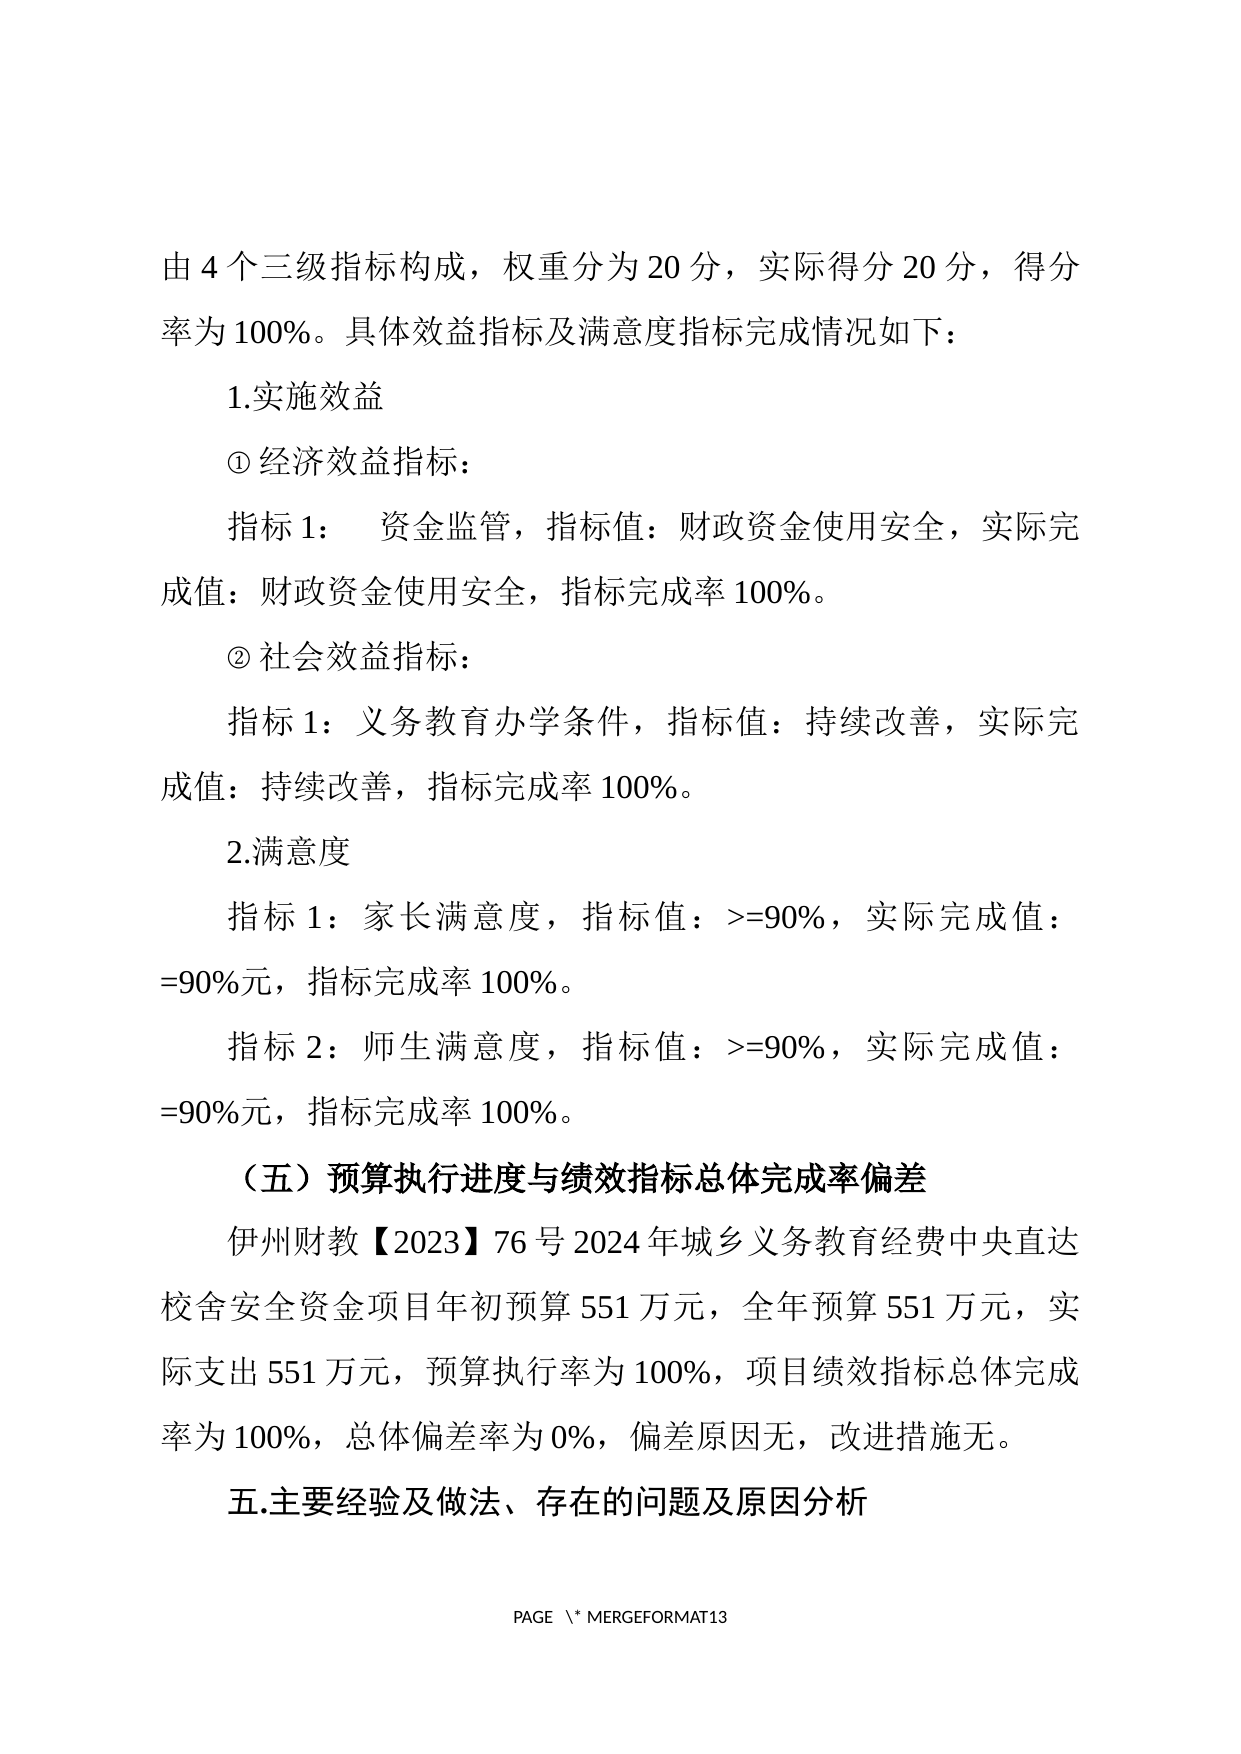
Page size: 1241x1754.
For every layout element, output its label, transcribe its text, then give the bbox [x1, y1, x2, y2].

text （五）预算执行进度与绩效指标总体完成率偏差 [159, 1143, 1081, 1208]
text 指标2：师生满意度，指标值：>=90%，实际完成值：=90%元，指标完成率100%。 [159, 1013, 1081, 1143]
text 指标1：义务教育办学条件，指标值：持续改善，实际完成值：持续改善，指标完成率100%。 [159, 688, 1081, 818]
text ②社会效益指标： [159, 623, 1081, 688]
text 伊州财教【2023】76号2024年城乡义务教育经费中央直达校舍安全资金项目年初预算551万元，全年预算551万元，实际支出551万元，预算执行率为100%，项目绩效指标总体完成率为100%，总体偏差率为0%，偏差原因无，改进措施无。 [159, 1208, 1081, 1468]
list ①经济效益指标： [159, 428, 1081, 493]
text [159, 233, 1081, 363]
text 2.满意度 [159, 818, 1081, 883]
text 指标1：家长满意度，指标值：>=90%，实际完成值：=90%元，指标完成率100%。 [159, 883, 1081, 1013]
text 指标1： 资金监管，指标值：财政资金使用安全 ，实际完成值：财政资金使用安全，指标完成率100%。 [159, 493, 1081, 623]
list 1.实施效益 [159, 363, 1081, 428]
text 五.主要经验及做法、存在的问题及原因分析 [159, 1468, 1081, 1533]
